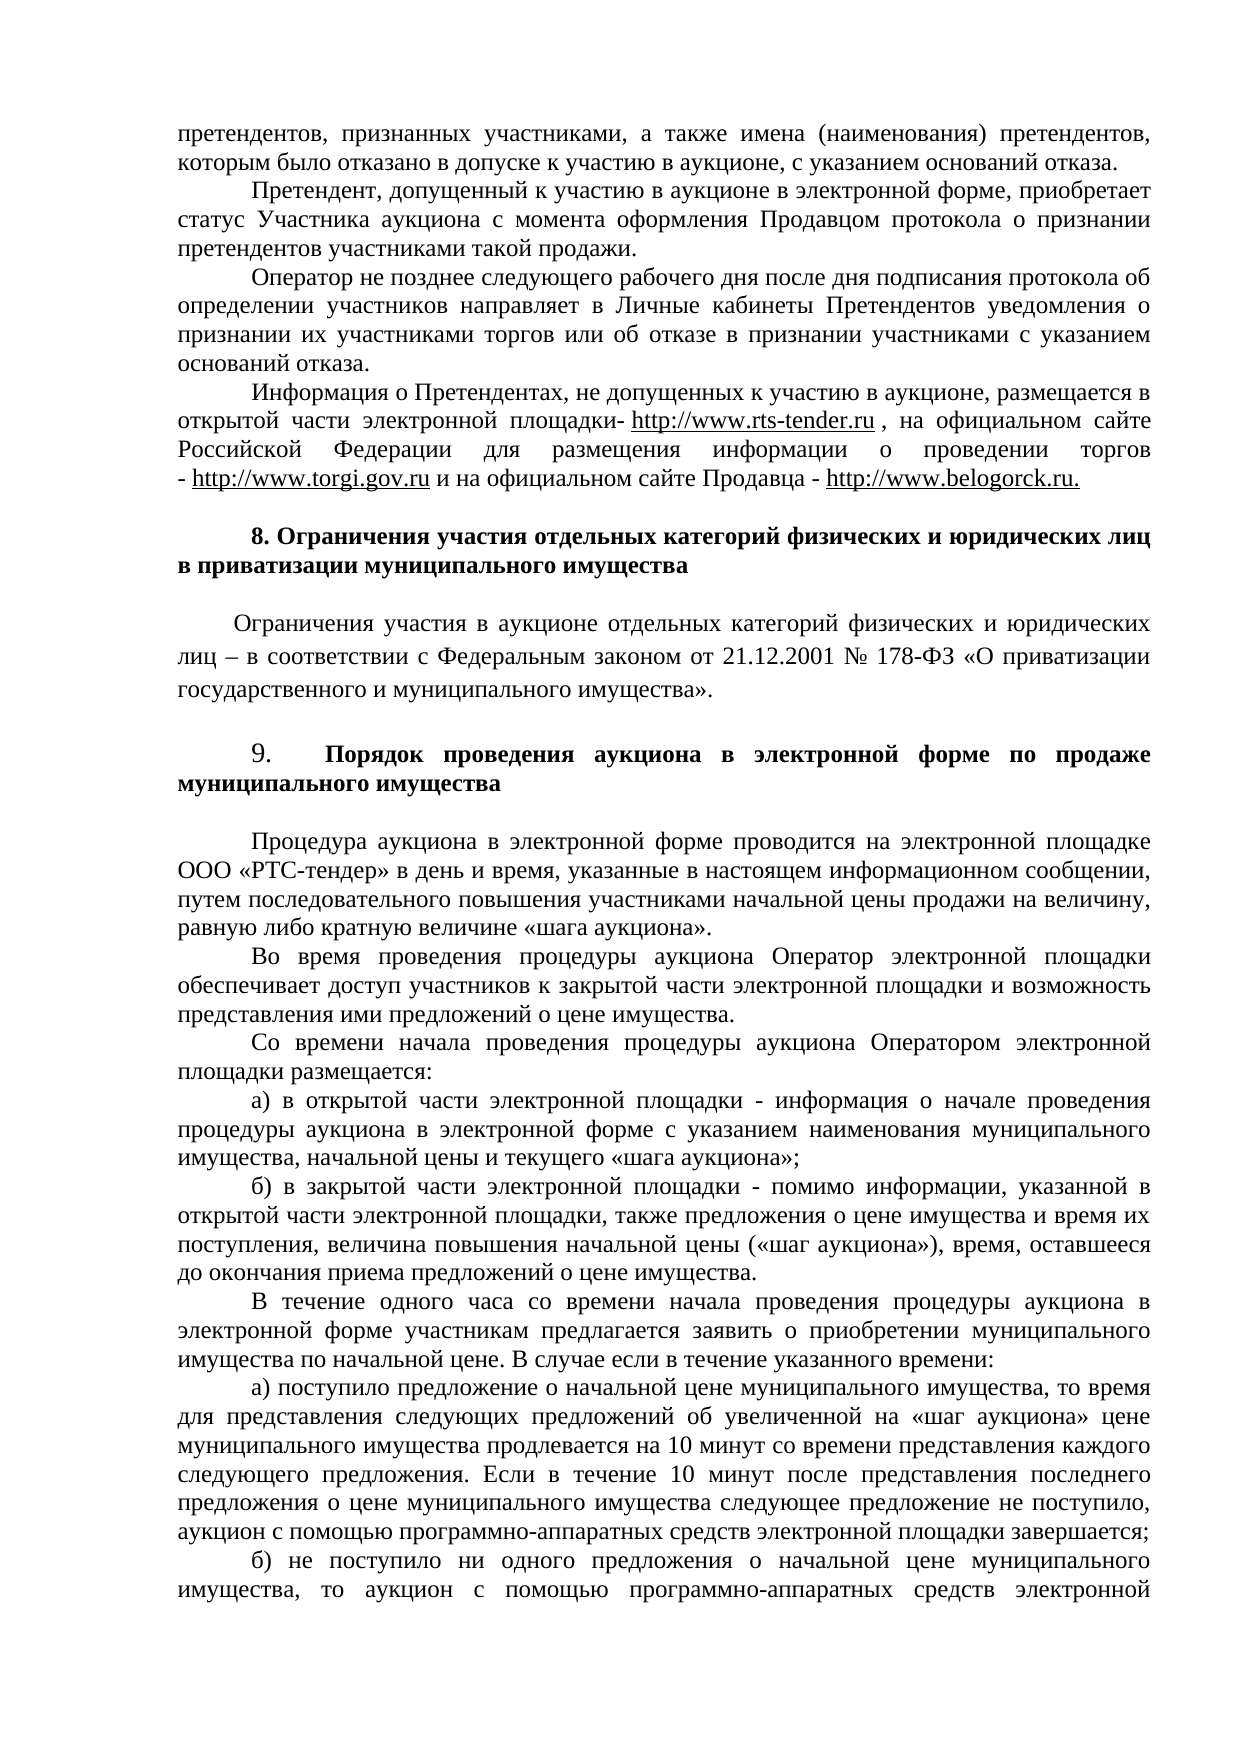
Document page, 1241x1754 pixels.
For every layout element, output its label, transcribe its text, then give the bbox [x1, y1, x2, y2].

text Оператор не позднее следующего рабочего дня после дня подписания протокола об определении участников направляет в Личные кабинеты Претендентов уведомления о признании их участниками торгов или об отказе в признании участниками с указанием оснований отказа. [177, 262, 1152, 377]
text Во время проведения процедуры аукциона Оператор электронной площадки обеспечивает доступ участников к закрытой части электронной площадки и возможность представления ими предложений о цене имущества. [177, 941, 1152, 1027]
text В течение одного часа со времени начала проведения процедуры аукциона в электронной форме участникам предлагается заявить о приобретении муниципального имущества по начальной цене. В случае если в течение указанного времени: [177, 1286, 1152, 1372]
text а) поступило предложение о начальной цене муниципального имущества, то время для представления следующих предложений об увеличенной на «шаг аукциона» цене муниципального имущества продлевается на 10 минут со времени представления каждого следующего предложения. Если в течение 10 минут после представления последнего предложения о цене муниципального имущества следующее предложение не поступило, аукцион с помощью программно-аппаратных средств электронной площадки завершается; [177, 1372, 1152, 1545]
text б) в закрытой части электронной площадки - помимо информации, указанной в открытой части электронной площадки, также предложения о цене имущества и время их поступления, величина повышения начальной цены («шаг аукциона»), время, оставшееся до окончания приема предложений о цене имущества. [177, 1171, 1152, 1286]
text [177, 118, 1152, 176]
text Претендент, допущенный к участию в аукционе в электронной форме, приобретает статус Участника аукциона с момента оформления Продавцом протокола о признании претендентов участниками такой продажи. [177, 176, 1152, 262]
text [177, 1545, 1152, 1602]
text Процедура аукциона в электронной форме проводится на электронной площадке ООО «РТС-тендер» в день и время, указанные в настоящем информационном сообщении, путем последовательного повышения участниками начальной цены продажи на величину, равную либо кратную величине «шага аукциона». [177, 826, 1152, 941]
text а) в открытой части электронной площадки - информация о начале проведения процедуры аукциона в электронной форме с указанием наименования муниципального имущества, начальной цены и текущего «шага аукциона»; [177, 1085, 1152, 1171]
text Ограничения участия в аукционе отдельных категорий физических и юридических лиц – в соответствии с Федеральным законом от 21.12.2001 № 178-ФЗ «О приватизации государственного и муниципального имущества». [177, 608, 1152, 702]
list Порядок проведения аукциона в электронной форме по продаже муниципального имущества [177, 736, 1152, 797]
text Со времени начала проведения процедуры аукциона Оператором электронной площадки размещается: [177, 1027, 1152, 1085]
text Информация о Претендентах, не допущенных к участию в аукционе, размещается в открытой части электронной площадки- http://www.rts-tender.ru , на официальном сайте Российской Федерации для размещения информации о проведении торгов - http://www.torgi.gov.ru и на официальном сайте Продавца - http://www.belogorck.ru. [177, 377, 1152, 492]
text 8. Ограничения участия отдельных категорий физических и юридических лиц в приватизации муниципального имущества [177, 521, 1152, 578]
